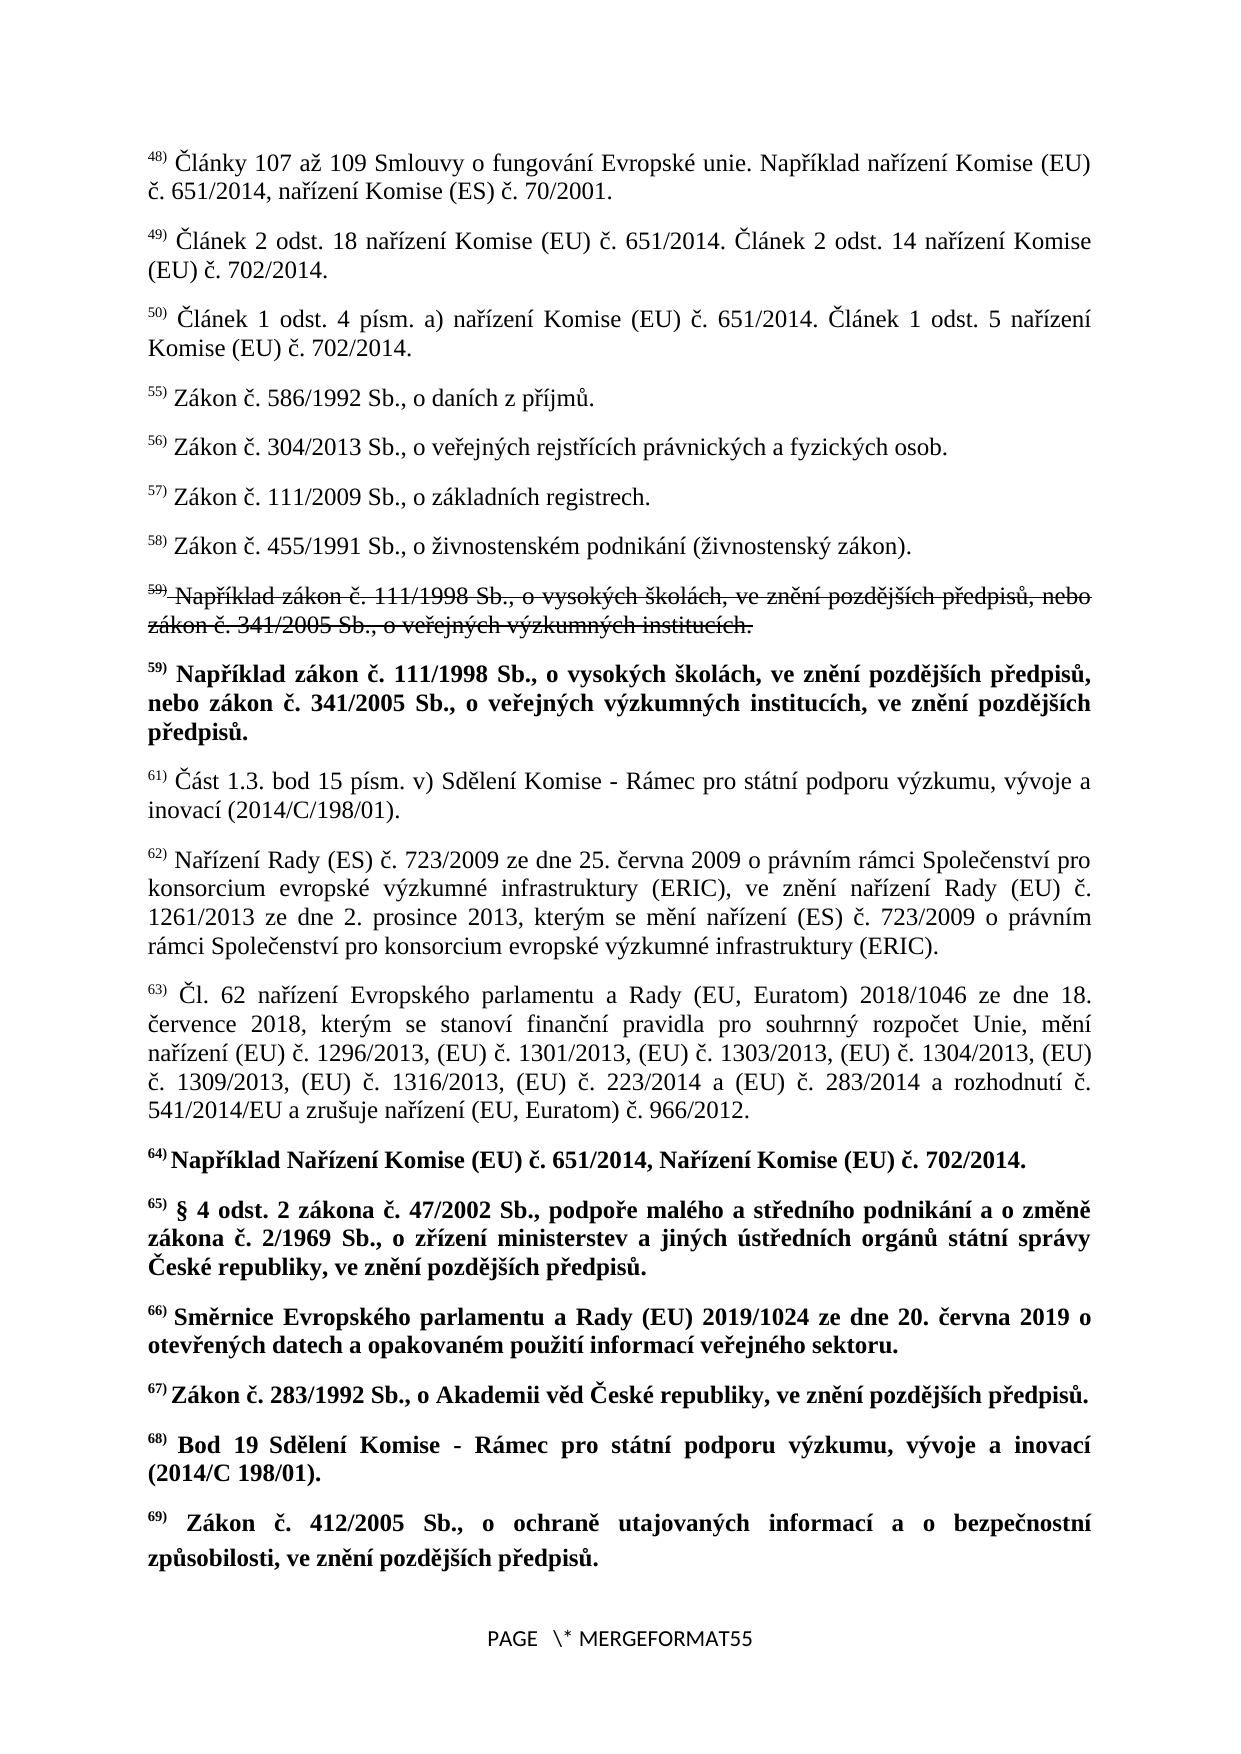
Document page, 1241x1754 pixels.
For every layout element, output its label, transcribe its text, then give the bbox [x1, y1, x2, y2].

text 59) Například zákon č. 111/1998 Sb., o vysokých školách, ve znění pozdějších předpisů, nebo zákon č. 341/2005 Sb., o veřejných výzkumných institucích. [148, 581, 1092, 638]
text 50) Článek 1 odst. 4 písm. a) nařízení Komise (EU) č. 651/2014. Článek 1 odst. 5 nařízení Komise (EU) č. 702/2014. [148, 304, 1092, 362]
text 69) Zákon č. 412/2005 Sb., o ochraně utajovaných informací a o bezpečnostní způsobilosti, ve znění pozdějších předpisů. [148, 1508, 1092, 1571]
text 62) Nařízení Rady (ES) č. 723/2009 ze dne 25. června 2009 o právním rámci Společenství pro konsorcium evropské výzkumné infrastruktury (ERIC), ve znění nařízení Rady (EU) č. 1261/2013 ze dne 2. prosince 2013, kterým se mění nařízení (ES) č. 723/2009 o právním rámci Společenství pro konsorcium evropské výzkumné infrastruktury (ERIC). [148, 845, 1092, 960]
text 66) Směrnice Evropského parlamentu a Rady (EU) 2019/1024 ze dne 20. června 2019 o otevřených datech a opakovaném použití informací veřejného sektoru. [148, 1302, 1092, 1359]
text 63) Čl. 62 nařízení Evropského parlamentu a Rady (EU, Euratom) 2018/1046 ze dne 18. července 2018, kterým se stanoví finanční pravidla pro souhrnný rozpočet Unie, mění nařízení (EU) č. 1296/2013, (EU) č. 1301/2013, (EU) č. 1303/2013, (EU) č. 1304/2013, (EU) č. 1309/2013, (EU) č. 1316/2013, (EU) č. 223/2014 a (EU) č. 283/2014 a rozhodnutí č. 541/2014/EU a zrušuje nařízení (EU, Euratom) č. 966/2012. [148, 981, 1092, 1124]
text 58) Zákon č. 455/1991 Sb., o živnostenském podnikání (živnostenský zákon). [148, 531, 1092, 560]
text 48) Články 107 až 109 Smlouvy o fungování Evropské unie. Například nařízení Komise (EU) č. 651/2014, nařízení Komise (ES) č. 70/2001. [148, 148, 1092, 205]
text 65) § 4 odst. 2 zákona č. 47/2002 Sb., podpoře malého a středního podnikání a o změně zákona č. 2/1969 Sb., o zřízení ministerstev a jiných ústředních orgánů státní správy České republiky, ve znění pozdějších předpisů. [148, 1195, 1092, 1281]
text 59) Například zákon č. 111/1998 Sb., o vysokých školách, ve znění pozdějších předpisů, nebo zákon č. 341/2005 Sb., o veřejných výzkumných institucích, ve znění pozdějších předpisů. [148, 659, 1092, 746]
text 57) Zákon č. 111/2009 Sb., o základních registrech. [148, 482, 1092, 511]
text 55) Zákon č. 586/1992 Sb., o daních z příjmů. [148, 383, 1092, 411]
text 64) Například Nařízení Komise (EU) č. 651/2014, Nařízení Komise (EU) č. 702/2014. [148, 1145, 1092, 1174]
text 68) Bod 19 Sdělení Komise - Rámec pro státní podporu výzkumu, vývoje a inovací (2014/C 198/01). [148, 1430, 1092, 1487]
text 56) Zákon č. 304/2013 Sb., o veřejných rejstřících právnických a fyzických osob. [148, 432, 1092, 461]
text 61) Část 1.3. bod 15 písm. v) Sdělení Komise - Rámec pro státní podporu výzkumu, vývoje a inovací (2014/C/198/01). [148, 766, 1092, 824]
text 49) Článek 2 odst. 18 nařízení Komise (EU) č. 651/2014. Článek 2 odst. 14 nařízení Komise (EU) č. 702/2014. [148, 226, 1092, 283]
text 67) Zákon č. 283/1992 Sb., o Akademii věd České republiky, ve znění pozdějších předpisů. [148, 1380, 1092, 1409]
